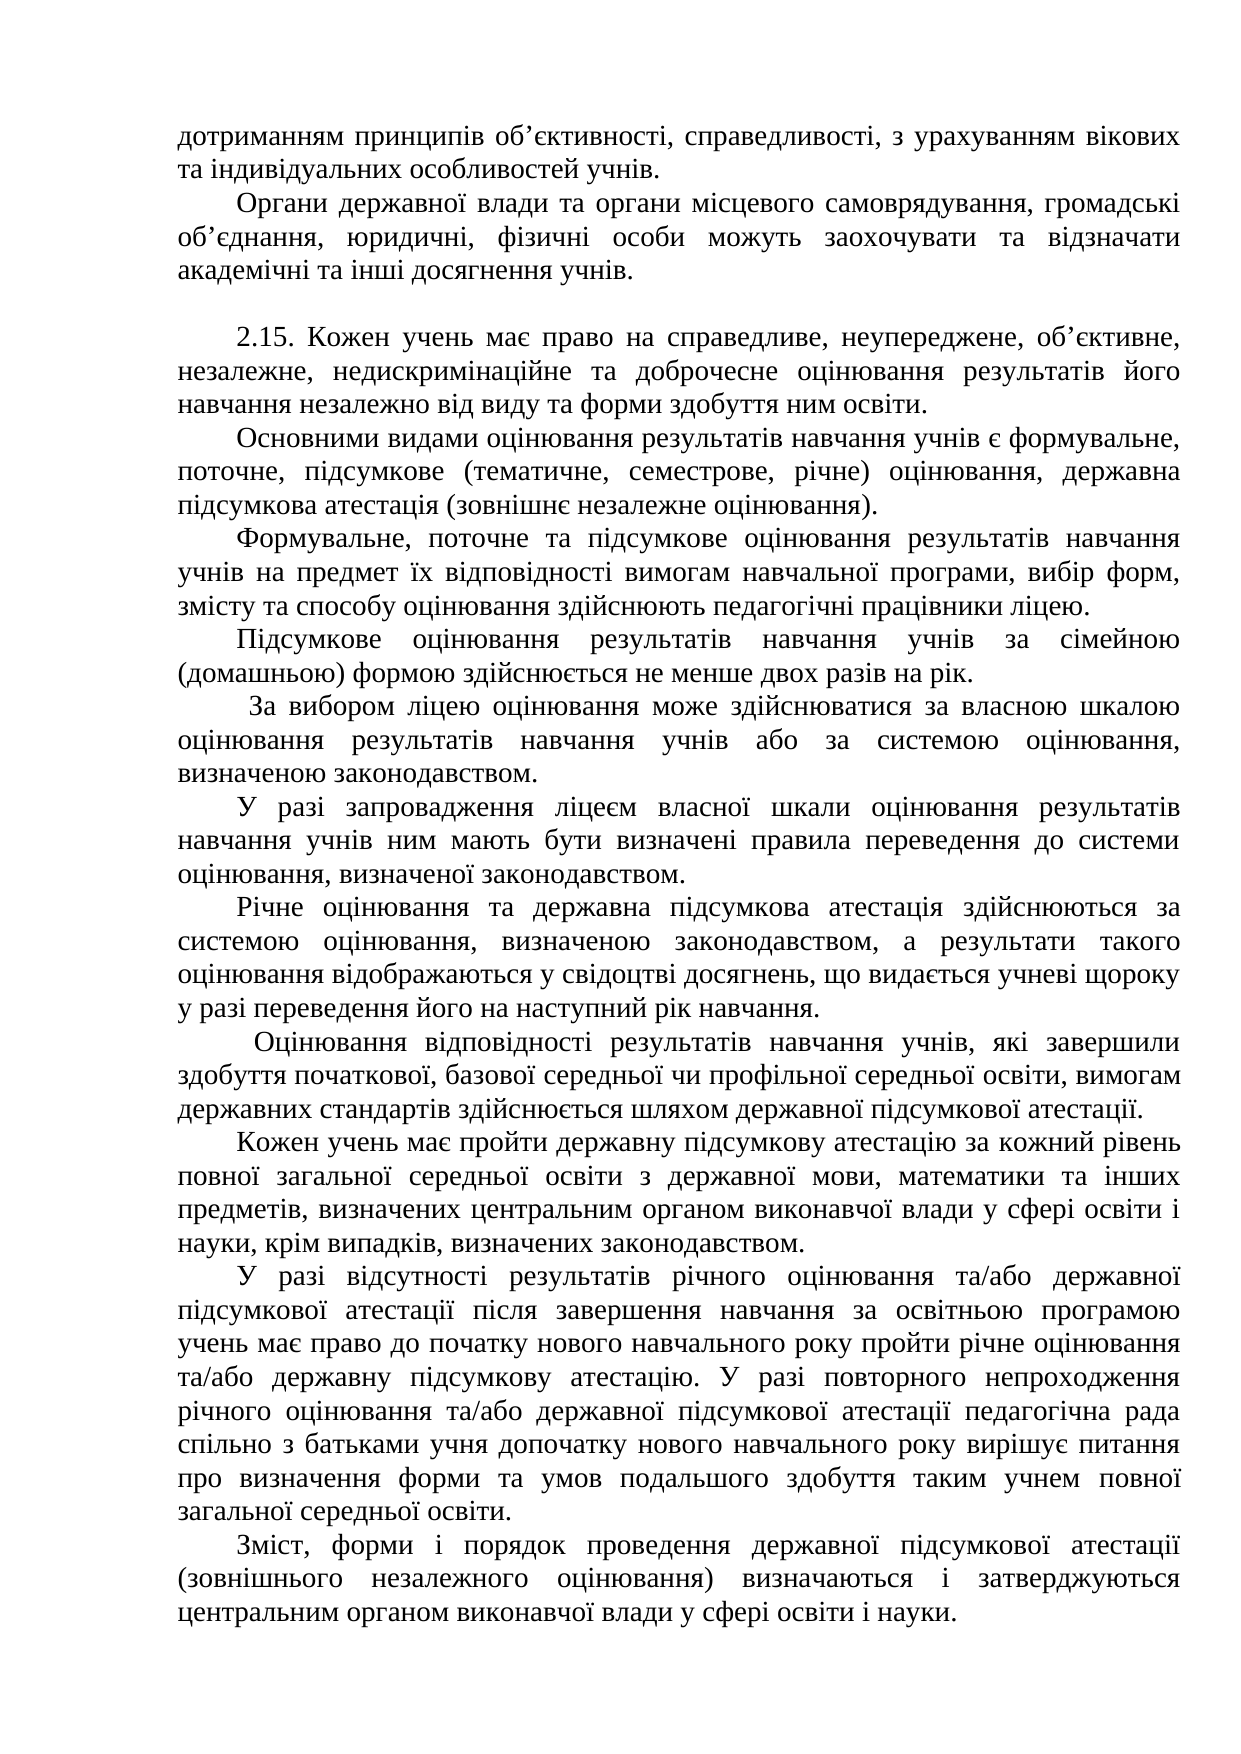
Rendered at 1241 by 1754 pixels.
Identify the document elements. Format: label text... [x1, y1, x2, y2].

text Зміст, форми і порядок проведення державної підсумкової атестації (зовнішнього незалежного оцінювання) визначаються і затверджуються центральним органом виконавчої влади у сфері освіти і науки. [177, 1527, 1181, 1627]
text Органи державної влади та органи місцевого самоврядування, громадські об’єднання, юридичні, фізичні особи можуть заохочувати та відзначати академічні та інші досягнення учнів. [177, 185, 1181, 286]
text За вибором ліцею оцінювання може здійснюватися за власною шкалою оцінювання результатів навчання учнів або за системою оцінювання, визначеною законодавством. [177, 688, 1181, 789]
text 2.15. Кожен учень має право на справедливе, неупереджене, об’єктивне, незалежне, недискримінаційне та доброчесне оцінювання результатів його навчання незалежно від виду та форми здобуття ним освіти. [177, 319, 1181, 420]
text У разі запровадження ліцеєм власної шкали оцінювання результатів навчання учнів ним мають бути визначені правила переведення до системи оцінювання, визначеної законодавством. [177, 789, 1181, 889]
text Кожен учень має пройти державну підсумкову атестацію за кожний рівень повної загальної середньої освіти з державної мови, математики та інших предметів, визначених центральним органом виконавчої влади у сфері освіти і науки, крім випадків, визначених законодавством. [177, 1124, 1181, 1258]
text Формувальне, поточне та підсумкове оцінювання результатів навчання учнів на предмет їх відповідності вимогам навчальної програми, вибір форм, змісту та способу оцінювання здійснюють педагогічні працівники ліцею. [177, 521, 1181, 621]
text У разі відсутності результатів річного оцінювання та/або державної підсумкової атестації після завершення навчання за освітньою програмою учень має право до початку нового навчального року пройти річне оцінювання та/або державну підсумкову атестацію. У разі повторного непроходження річного оцінювання та/або державної підсумкової атестації педагогічна рада спільно з батьками учня допочатку нового навчального року вирішує питання про визначення форми та умов подальшого здобуття таким учнем повної загальної середньої освіти. [177, 1258, 1181, 1527]
text Основними видами оцінювання результатів навчання учнів є формувальне, поточне, підсумкове (тематичне, семестрове, річне) оцінювання, державна підсумкова атестація (зовнішнє незалежне оцінювання). [177, 420, 1181, 521]
text Підсумкове оцінювання результатів навчання учнів за сімейною (домашньою) формою здійснюється не менше двох разів на рік. [177, 621, 1181, 688]
text Річне оцінювання та державна підсумкова атестація здійснюються за системою оцінювання, визначеною законодавством, а результати такого оцінювання відображаються у свідоцтві досягнень, що видається учневі щороку у разі переведення його на наступний рік навчання. [177, 889, 1181, 1024]
text Оцінювання відповідності результатів навчання учнів, які завершили здобуття початкової, базової середньої чи профільної середньої освіти, вимогам державних стандартів здійснюється шляхом державної підсумкової атестації. [177, 1024, 1181, 1124]
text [177, 118, 1181, 185]
